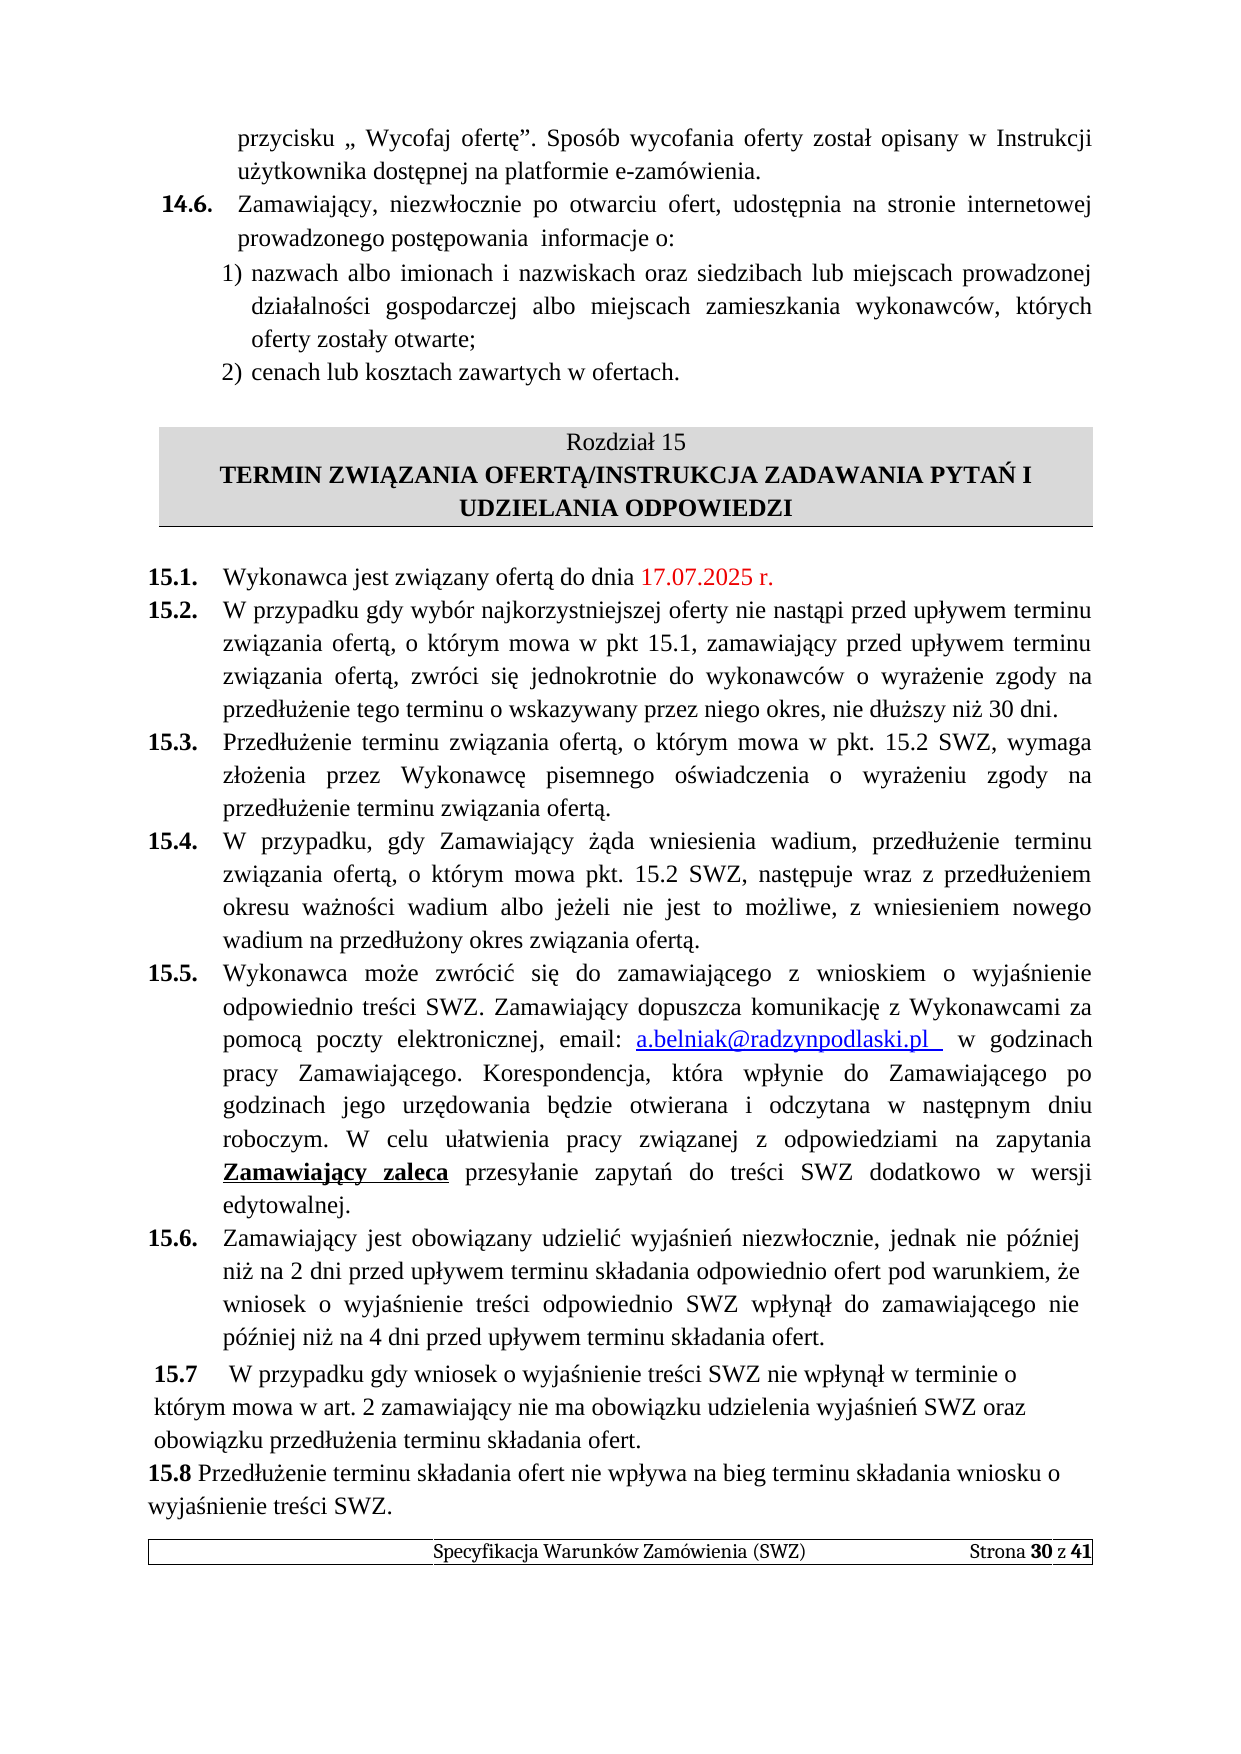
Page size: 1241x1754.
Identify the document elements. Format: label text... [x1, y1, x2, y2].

list Zamawiający, niezwłocznie po otwarciu ofert, udostępnia na stronie internetowej prowadzonego postępowania informacje o: [162, 189, 1093, 251]
list Wykonawca jest związany ofertą do dnia 17.07.2025 r. [148, 562, 1093, 591]
list cenach lub kosztach zawartych w ofertach. [221, 357, 1093, 386]
list nazwach albo imionach i nazwiskach oraz siedzibach lub miejscach prowadzonej działalności gospodarczej albo miejscach zamieszkania wykonawców, których oferty zostały otwarte; [221, 258, 1093, 353]
text 15.7 W przypadku gdy wniosek o wyjaśnienie treści SWZ nie wpłynął w terminie o którym mowa w art. 2 zamawiający nie ma obowiązku udzielenia wyjaśnień SWZ oraz obowiązku przedłużenia terminu składania ofert. [153, 1359, 1063, 1454]
list Zamawiający jest obowiązany udzielić wyjaśnień niezwłocznie, jednak nie później niż na 2 dni przed upływem terminu składania odpowiednio ofert pod warunkiem, że wniosek o wyjaśnienie treści odpowiednio SWZ wpłynął do zamawiającego nie później niż na 4 dni przed upływem terminu składania ofert. [148, 1223, 1081, 1351]
list Przedłużenie terminu związania ofertą, o którym mowa w pkt. 15.2 SWZ, wymaga złożenia przez Wykonawcę pisemnego oświadczenia o wyrażeniu zgody na przedłużenie terminu związania ofertą. [148, 727, 1093, 822]
list Wykonawca może zwrócić się do zamawiającego z wnioskiem o wyjaśnienie odpowiednio treści SWZ. Zamawiający dopuszcza komunikację z Wykonawcami za pomocą poczty elektronicznej, email: a.belniak@radzynpodlaski.pl w godzinach pracy Zamawiającego. Korespondencja, która wpłynie do Zamawiającego po godzinach jego urzędowania będzie otwierana i odczytana w następnym dniu roboczym. W celu ułatwienia pracy związanej z odpowiedziami na zapytania Zamawiający zaleca przesyłanie zapytań do treści SWZ dodatkowo w wersji edytowalnej. [148, 958, 1093, 1218]
text 15.8 Przedłużenie terminu składania ofert nie wpływa na bieg terminu składania wniosku o wyjaśnienie treści SWZ. [148, 1458, 1081, 1520]
table_header Rozdział 15 TERMIN ZWIĄZANIA OFERTĄ/INSTRUKCJA ZADAWANIA PYTAŃ I UDZIELANIA ODPOWIEDZI [159, 427, 1093, 526]
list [162, 123, 1093, 184]
list W przypadku gdy wybór najkorzystniejszej oferty nie nastąpi przed upływem terminu związania ofertą, o którym mowa w pkt 15.1, zamawiający przed upływem terminu związania ofertą, zwróci się jednokrotnie do wykonawców o wyrażenie zgody na przedłużenie tego terminu o wskazywany przez niego okres, nie dłuższy niż 30 dni. [148, 595, 1093, 723]
list W przypadku, gdy Zamawiający żąda wniesienia wadium, przedłużenie terminu związania ofertą, o którym mowa pkt. 15.2 SWZ, następuje wraz z przedłużeniem okresu ważności wadium albo jeżeli nie jest to możliwe, z wniesieniem nowego wadium na przedłużony okres związania ofertą. [148, 826, 1093, 954]
